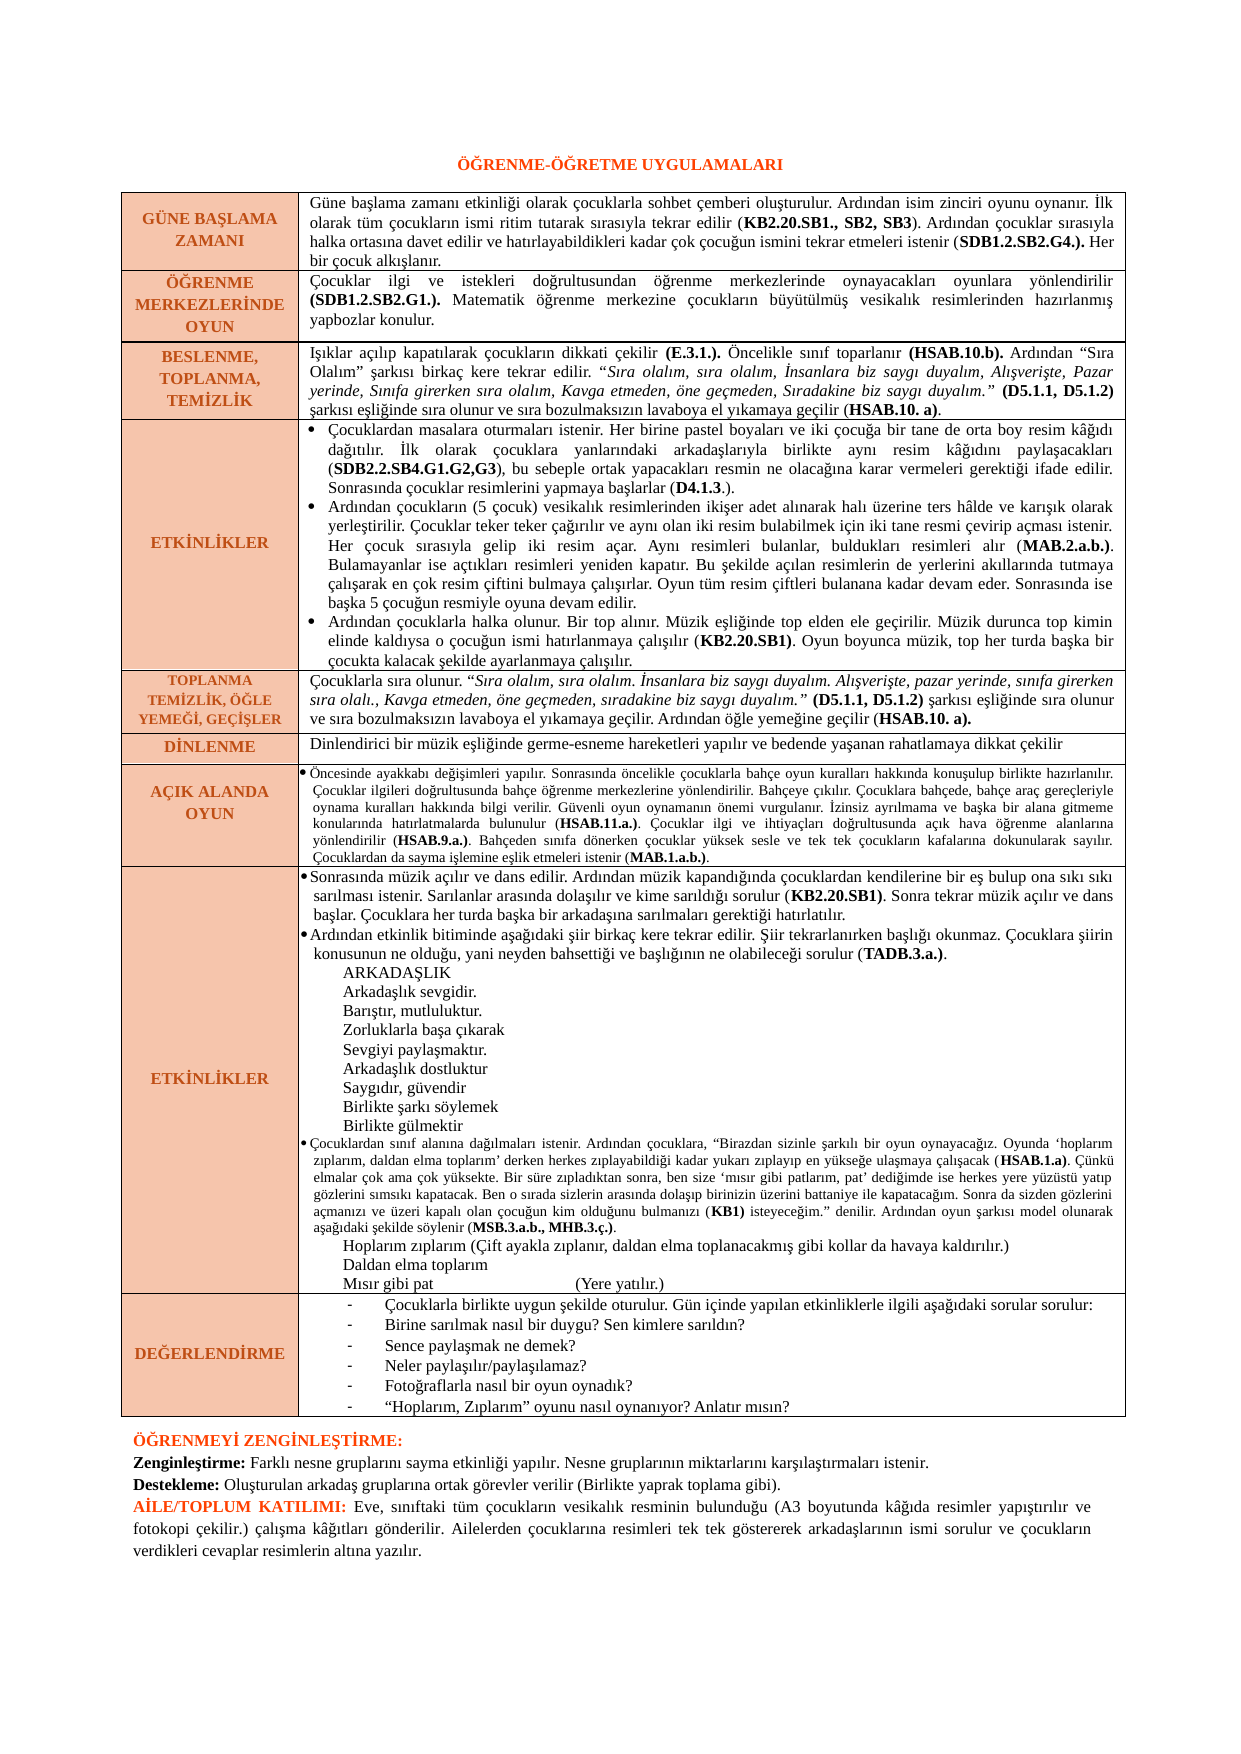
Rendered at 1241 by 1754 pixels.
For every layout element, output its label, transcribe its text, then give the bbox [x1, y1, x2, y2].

text Zenginleştirme: Farklı nesne gruplarını sayma etkinliği yapılır. Nesne gruplarının miktarlarını karşılaştırmaları istenir. [133, 1453, 1093, 1472]
table_header GÜNE BAŞLAMA ZAMANI [122, 193, 298, 270]
table_cell ÖĞRENME MERKEZLERİNDE OYUN [122, 271, 298, 341]
text Destekleme: Oluşturulan arkadaş gruplarına ortak görevler verilir (Birlikte yaprak toplama gibi). [133, 1475, 1093, 1494]
table_cell DİNLENME [122, 734, 298, 763]
table_cell Çocuklardan masalara oturmaları istenir. Her birine pastel boyaları ve iki çocuğa bir tane de orta boy resim kâğıdı dağıtılır. İlk olarak çocuklara yanlarındaki arkadaşlarıyla birlikte aynı resim kâğıdını paylaşacakları (SDB2.2.SB4.G1.G2,G3), bu sebeple ortak yapacakları resmin ne olacağına karar vermeleri gerektiği ifade edilir. Sonrasında çocuklar resimlerini yapmaya başlarlar (D4.1.3.). Ardından çocukların (5 çocuk) vesikalık resimlerinden ikişer adet alınarak halı üzerine ters hâlde ve karışık olarak yerleştirilir. Çocuklar teker teker çağırılır ve aynı olan iki resim bulabilmek için iki tane resmi çevirip açması istenir. Her çocuk sırasıyla gelip iki resim açar. Aynı resimleri bulanlar, buldukları resimleri alır (MAB.2.a.b.). Bulamayanlar ise açtıkları resimleri yeniden kapatır. Bu şekilde açılan resimlerin de yerlerini akıllarında tutmaya çalışarak en çok resim çiftini bulmaya çalışırlar. Oyun tüm resim çiftleri bulanana kadar devam eder. Sonrasında ise başka 5 çocuğun resmiyle oyuna devam edilir. Ardından çocuklarla halka olunur. Bir top alınır. Müzik eşliğinde top elden ele geçirilir. Müzik durunca top kimin elinde kaldıysa o çocuğun ismi hatırlanmaya çalışılır (KB2.20.SB1). Oyun boyunca müzik, top her turda başka bir çocukta kalacak şekilde ayarlanmaya çalışılır. [299, 420, 1125, 669]
table_cell Dinlendirici bir müzik eşliğinde germe-esneme hareketleri yapılır ve bedende yaşanan rahatlamaya dikkat çekilir [299, 734, 1125, 763]
table_cell BESLENME, TOPLANMA, TEMİZLİK [122, 343, 298, 419]
table_cell Öncesinde ayakkabı değişimleri yapılır. Sonrasında öncelikle çocuklarla bahçe oyun kuralları hakkında konuşulup birlikte hazırlanılır. Çocuklar ilgileri doğrultusunda bahçe öğrenme merkezlerine yönlendirilir. Bahçeye çıkılır. Çocuklara bahçede, bahçe araç gereçleriyle oynama kuralları hakkında bilgi verilir. Güvenli oyun oynamanın önemi vurgulanır. İzinsiz ayrılmama ve başka bir alana gitmeme konularında hatırlatmalarda bulunulur (HSAB.11.a.). Çocuklar ilgi ve ihtiyaçları doğrultusunda açık hava öğrenme alanlarına yönlendirilir (HSAB.9.a.). Bahçeden sınıfa dönerken çocuklar yüksek sesle ve tek tek çocukların kafalarına dokunularak sayılır. Çocuklardan da sayma işlemine eşlik etmeleri istenir (MAB.1.a.b.). [299, 765, 1125, 866]
text ÖĞRENMEYİ ZENGİNLEŞTİRME: [133, 1431, 1093, 1450]
table_cell TOPLANMA TEMİZLİK, ÖĞLE YEMEĞİ, GEÇİŞLER [122, 671, 298, 733]
table_cell Sonrasında müzik açılır ve dans edilir. Ardından müzik kapandığında çocuklardan kendilerine bir eş bulup ona sıkı sıkı sarılması istenir. Sarılanlar arasında dolaşılır ve kime sarıldığı sorulur (KB2.20.SB1). Sonra tekrar müzik açılır ve dans başlar. Çocuklara her turda başka bir arkadaşına sarılmaları gerektiği hatırlatılır. Ardından etkinlik bitiminde aşağıdaki şiir birkaç kere tekrar edilir. Şiir tekrarlanırken başlığı okunmaz. Çocuklara şiirin konusunun ne olduğu, yani neyden bahsettiği ve başlığının ne olabileceği sorulur (TADB.3.a.). ARKADAŞLIK Arkadaşlık sevgidir. Barıştır, mutluluktur. Zorluklarla başa çıkarak Sevgiyi paylaşmaktır. Arkadaşlık dostluktur Saygıdır, güvendir Birlikte şarkı söylemek Birlikte gülmektir Çocuklardan sınıf alanına dağılmaları istenir. Ardından çocuklara, “Birazdan sizinle şarkılı bir oyun oynayacağız. Oyunda ‘hoplarım zıplarım, daldan elma toplarım’ derken herkes zıplayabildiği kadar yukarı zıplayıp en yükseğe ulaşmaya çalışacak (HSAB.1.a). Çünkü elmalar çok ama çok yüksekte. Bir süre zıpladıktan sonra, ben size ‘mısır gibi patlarım, pat’ dediğimde ise herkes yere yüzüstü yatıp gözlerini sımsıkı kapatacak. Ben o sırada sizlerin arasında dolaşıp birinizin üzerini battaniye ile kapatacağım. Sonra da sizden gözlerini açmanızı ve üzeri kapalı olan çocuğun kim olduğunu bulmanızı (KB1) isteyeceğim.” denilir. Ardından oyun şarkısı model olunarak aşağıdaki şekilde söylenir (MSB.3.a.b., MHB.3.ç.). Hoplarım zıplarım (Çift ayakla zıplanır, daldan elma toplanacakmış gibi kollar da havaya kaldırılır.) Daldan elma toplarım Mısır gibi pat (Yere yatılır.) [299, 867, 1125, 1293]
table_cell Çocuklar ilgi ve istekleri doğrultusundan öğrenme merkezlerinde oynayacakları oyunlara yönlendirilir (SDB1.2.SB2.G1.). Matematik öğrenme merkezine çocukların büyütülmüş vesikalık resimlerinden hazırlanmış yapbozlar konulur. [299, 271, 1125, 341]
table_cell Çocuklarla sıra olunur. “Sıra olalım, sıra olalım. İnsanlara biz saygı duyalım. Alışverişte, pazar yerinde, sınıfa girerken sıra olalı., Kavga etmeden, öne geçmeden, sıradakine biz saygı duyalım.” (D5.1.1, D5.1.2) şarkısı eşliğinde sıra olunur ve sıra bozulmaksızın lavaboya el yıkamaya geçilir. Ardından öğle yemeğine geçilir (HSAB.10. a). [299, 671, 1125, 733]
text AİLE/TOPLUM KATILIMI: Eve, sınıftaki tüm çocukların vesikalık resminin bulunduğu (A3 boyutunda kâğıda resimler yapıştırılır ve fotokopi çekilir.) çalışma kâğıtları gönderilir. Ailelerden çocuklarına resimleri tek tek göstererek arkadaşlarının ismi sorulur ve çocukların verdikleri cevaplar resimlerin altına yazılır. [133, 1497, 1093, 1560]
table_cell ETKİNLİKLER [122, 420, 298, 669]
table_cell Işıklar açılıp kapatılarak çocukların dikkati çekilir (E.3.1.). Öncelikle sınıf toparlanır (HSAB.10.b). Ardından “Sıra Olalım” şarkısı birkaç kere tekrar edilir. “Sıra olalım, sıra olalım, İnsanlara biz saygı duyalım, Alışverişte, Pazar yerinde, Sınıfa girerken sıra olalım, Kavga etmeden, öne geçmeden, Sıradakine biz saygı duyalım.” (D5.1.1, D5.1.2) şarkısı eşliğinde sıra olunur ve sıra bozulmaksızın lavaboya el yıkamaya geçilir (HSAB.10. a). [299, 343, 1125, 419]
table_header Güne başlama zamanı etkinliği olarak çocuklarla sohbet çemberi oluşturulur. Ardından isim zinciri oyunu oynanır. İlk olarak tüm çocukların ismi ritim tutarak sırasıyla tekrar edilir (KB2.20.SB1., SB2, SB3). Ardından çocuklar sırasıyla halka ortasına davet edilir ve hatırlayabildikleri kadar çok çocuğun ismini tekrar etmeleri istenir (SDB1.2.SB2.G4.). Her bir çocuk alkışlanır. [299, 193, 1125, 270]
text ÖĞRENME-ÖĞRETME UYGULAMALARI [148, 155, 1093, 174]
table_cell Çocuklarla birlikte uygun şekilde oturulur. Gün içinde yapılan etkinliklerle ilgili aşağıdaki sorular sorulur: Birine sarılmak nasıl bir duygu? Sen kimlere sarıldın? Sence paylaşmak ne demek? Neler paylaşılır/paylaşılamaz? Fotoğraflarla nasıl bir oyun oynadık? “Hoplarım, Zıplarım” oyunu nasıl oynanıyor? Anlatır mısın? [299, 1294, 1125, 1416]
table_cell AÇIK ALANDA OYUN [122, 765, 298, 866]
table_cell ETKİNLİKLER [122, 867, 298, 1293]
table_cell DEĞERLENDİRME [122, 1294, 298, 1416]
